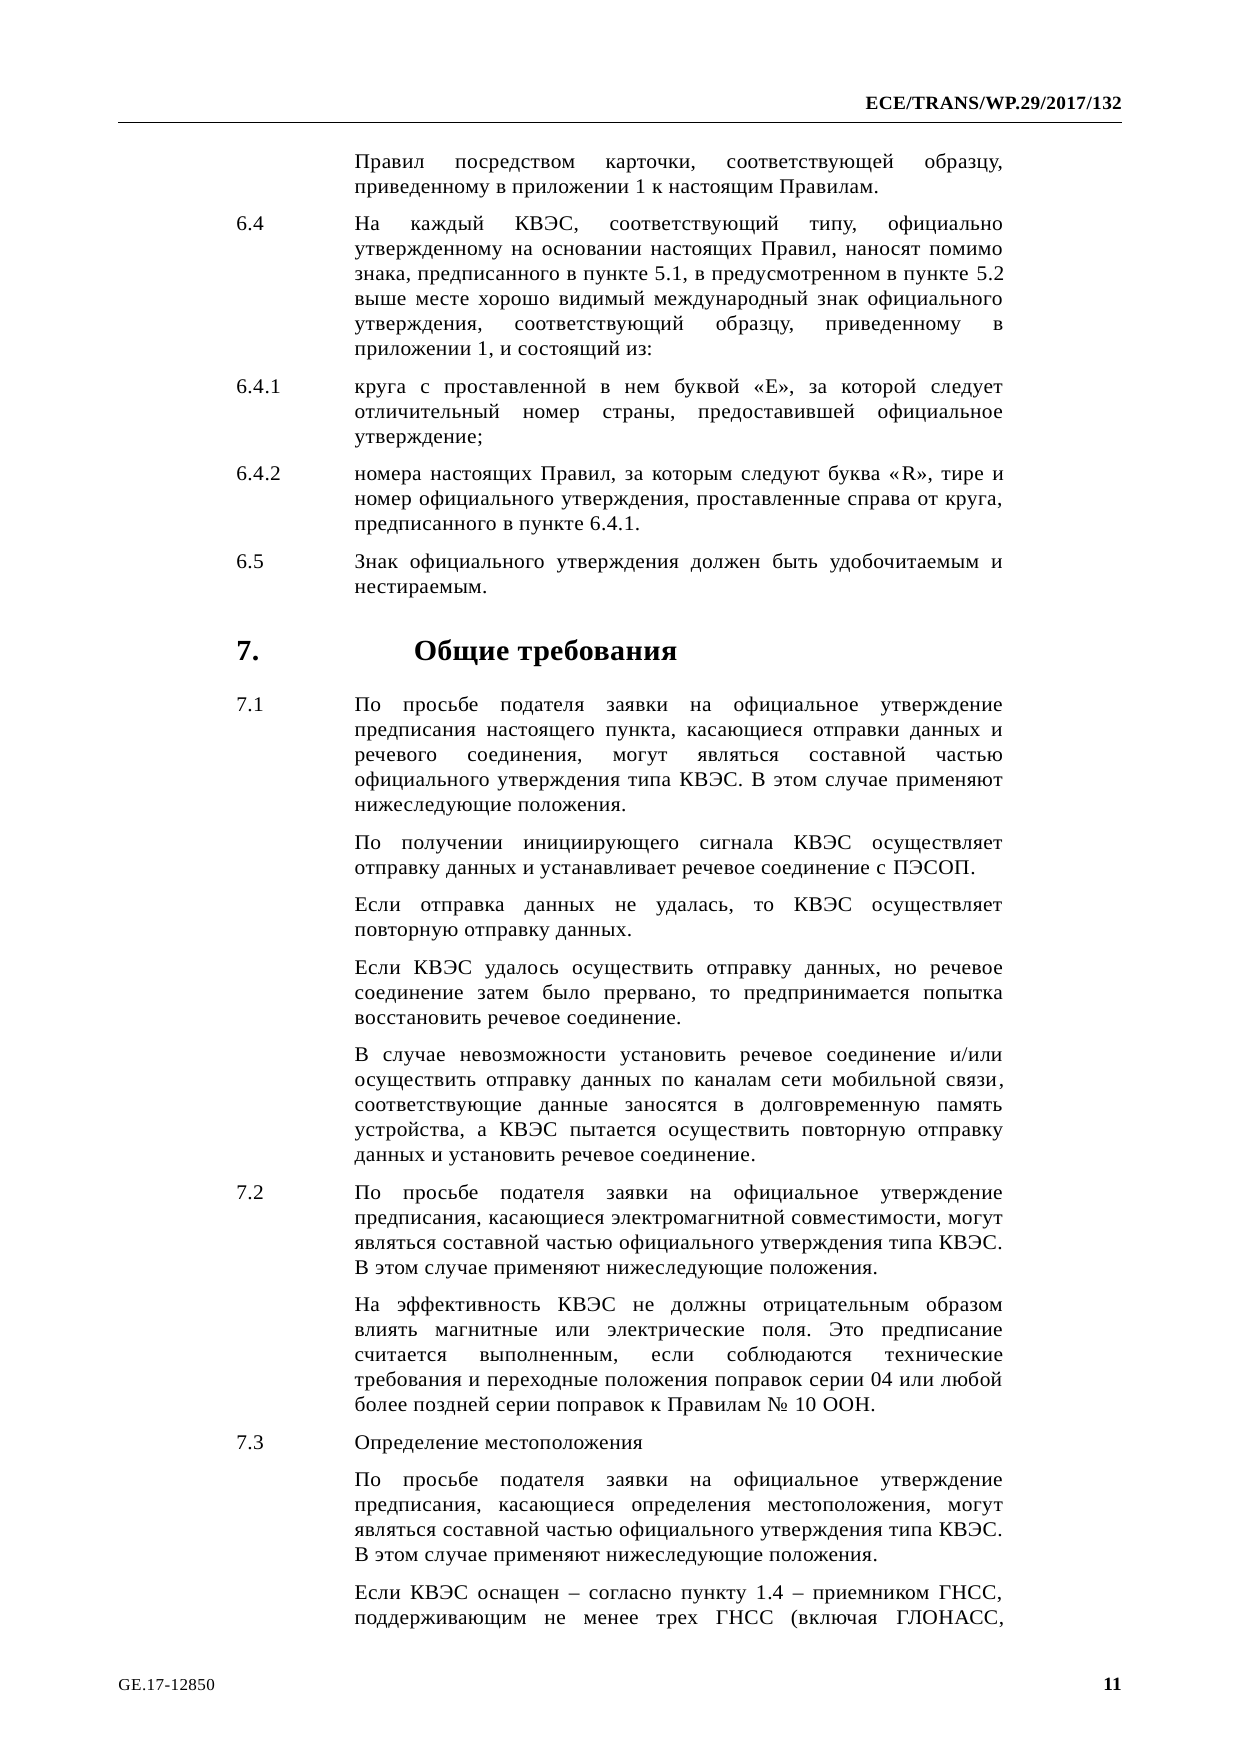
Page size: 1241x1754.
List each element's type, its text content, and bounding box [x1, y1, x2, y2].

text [236, 148, 1004, 198]
text 7.2 По просьбе подателя заявки на официальное утверждение предписания, касающиеся электромагнитной совместимости, могут являться составной частью официального утверждения типа КВЭС. В этом случае применяют нижеследующие положения. [236, 1179, 1004, 1279]
text 7.1 По просьбе подателя заявки на официальное утверждение предписания настоящего пункта, касающиеся отправки данных и речевого соединения, могут являться составной частью официального утверждения типа КВЭС. В этом случае применяют нижеследующие положения. [236, 691, 1004, 816]
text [236, 1579, 1004, 1629]
text В случае невозможности установить речевое соединение и/или осуществить отправку данных по каналам сети мобильной связи, соответствующие данные заносятся в долговременную память устройства, а КВЭС пытается осуществить повторную отправку данных и установить речевое соединение. [236, 1041, 1004, 1166]
text 6.4.2 номера настоящих Правил, за которым следуют буква «R», тире и номер официального утверждения, проставленные справа от круга, предписанного в пункте 6.4.1. [236, 460, 1004, 535]
text На эффективность КВЭС не должны отрицательным образом влиять магнитные или электрические поля. Это предписание считается выполненным, если соблюдаются технические требования и переходные положения поправок серии 04 или любой более поздней серии поправок к Правилам № 10 ООН. [236, 1291, 1004, 1416]
text 7.3 Определение местоположения [236, 1429, 1004, 1454]
text Если отправка данных не удалась, то КВЭС осуществляет повторную отправку данных. [236, 891, 1004, 941]
text 6.4 На каждый КВЭС, соответствующий типу, официально утвержденному на основании настоящих Правил, наносят помимо знака, предписанного в пункте 5.1, в предусмотренном в пункте 5.2 выше месте хорошо видимый международный знак официального утверждения, соответствующий образцу, приведенному в приложении 1, и состоящий из: [236, 210, 1004, 360]
text 6.5 Знак официального утверждения должен быть удобочитаемым и нестираемым. [236, 548, 1004, 598]
text По просьбе подателя заявки на официальное утверждение предписания, касающиеся определения местоположения, могут являться составной частью официального утверждения типа КВЭС. В этом случае применяют нижеследующие положения. [236, 1466, 1004, 1566]
text Если КВЭС удалось осуществить отправку данных, но речевое соединение затем было прервано, то предпринимается попытка восстановить речевое соединение. [236, 954, 1004, 1029]
text 7. Общие требования [236, 635, 1004, 666]
text 6.4.1 круга с проставленной в нем буквой «Е», за которой следует отличительный номер страны, предоставившей официальное утверждение; [236, 373, 1004, 448]
text По получении инициирующего сигнала КВЭС осуществляет отправку данных и устанавливает речевое соединение с ПЭСОП. [236, 829, 1004, 879]
